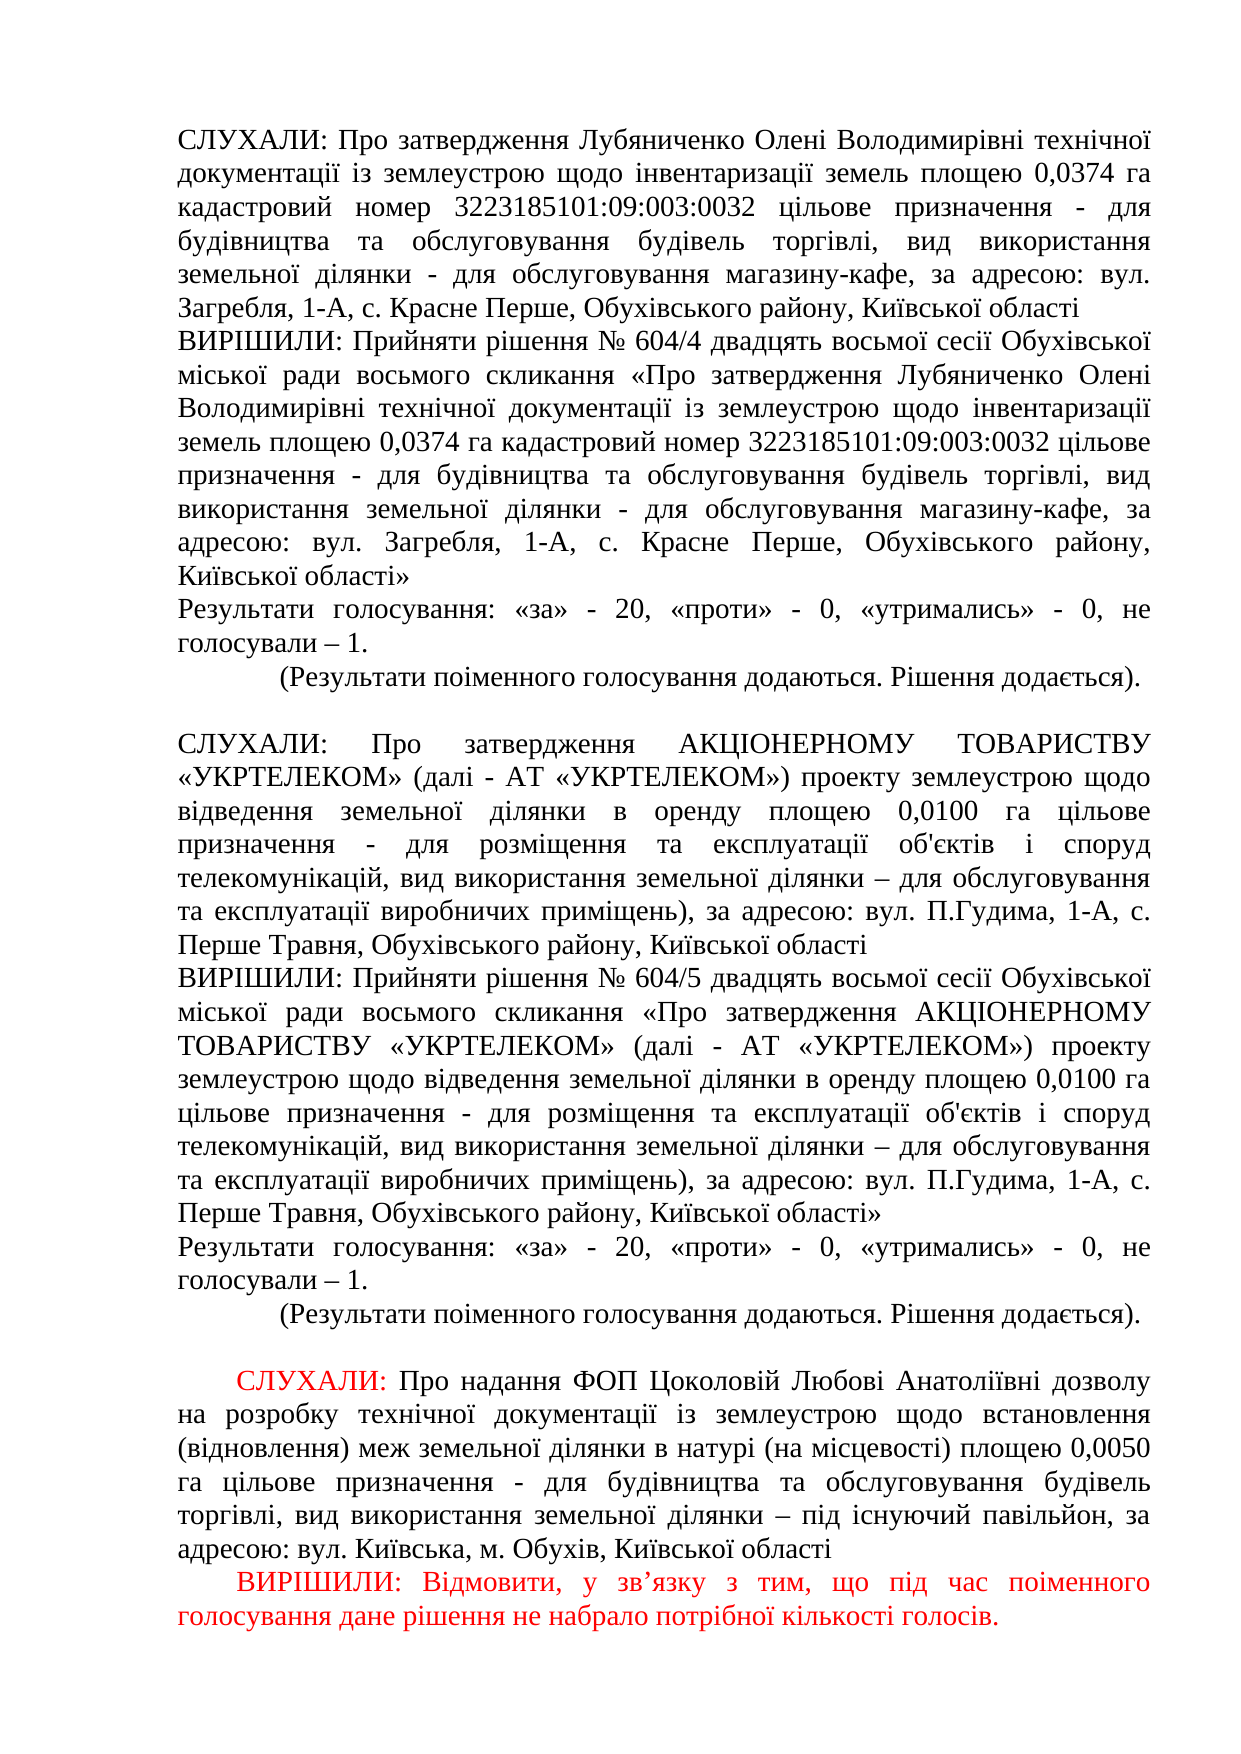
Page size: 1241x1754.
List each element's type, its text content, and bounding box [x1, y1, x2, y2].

subtitle Результати голосування: «за» - 20, «проти» - 0, «утримались» - 0, не голосували – 1. [177, 1229, 1152, 1296]
text ВИРІШИЛИ: Відмовити, у зв’язку з тим, що під час поіменного голосування дане рішення не набрало потрібної кількості голосів. [177, 1564, 1152, 1631]
text СЛУХАЛИ: Про затвердження Лубяниченко Олені Володимирівні технічної документації із землеустрою щодо інвентаризації земель площею 0,0374 га кадастровий номер 3223185101:09:003:0032 цільове призначення - для будівництва та обслуговування будівель торгівлі, вид використання земельної ділянки - для обслуговування магазину-кафе, за адресою: вул. Загребля, 1-А, с. Красне Перше, Обухівського району, Київської області [177, 122, 1152, 323]
subtitle (Результати поіменного голосування додаються. Рішення додається). [177, 1296, 1152, 1329]
subtitle (Результати поіменного голосування додаються. Рішення додається). [177, 659, 1152, 692]
text СЛУХАЛИ: Про затвердження АКЦІОНЕРНОМУ ТОВАРИСТВУ «УКРТЕЛЕКОМ» (далі - АТ «УКРТЕЛЕКОМ») проекту землеустрою щодо відведення земельної ділянки в оренду площею 0,0100 га цільове призначення - для розміщення та експлуатації об'єктів і споруд телекомунікацій, вид використання земельної ділянки – для обслуговування та експлуатації виробничих приміщень), за адресою: вул. П.Гудима, 1-А, с. Перше Травня, Обухівського району, Київської області [177, 726, 1152, 961]
text ВИРІШИЛИ: Прийняти рішення № 604/4 двадцять восьмої сесії Обухівської міської ради восьмого скликання «Про затвердження Лубяниченко Олені Володимирівні технічної документації із землеустрою щодо інвентаризації земель площею 0,0374 га кадастровий номер 3223185101:09:003:0032 цільове призначення - для будівництва та обслуговування будівель торгівлі, вид використання земельної ділянки - для обслуговування магазину-кафе, за адресою: вул. Загребля, 1-А, с. Красне Перше, Обухівського району, Київської області» [177, 323, 1152, 592]
text ВИРІШИЛИ: Прийняти рішення № 604/5 двадцять восьмої сесії Обухівської міської ради восьмого скликання «Про затвердження АКЦІОНЕРНОМУ ТОВАРИСТВУ «УКРТЕЛЕКОМ» (далі - АТ «УКРТЕЛЕКОМ») проекту землеустрою щодо відведення земельної ділянки в оренду площею 0,0100 га цільове призначення - для розміщення та експлуатації об'єктів і споруд телекомунікацій, вид використання земельної ділянки – для обслуговування та експлуатації виробничих приміщень), за адресою: вул. П.Гудима, 1-А, с. Перше Травня, Обухівського району, Київської області» [177, 961, 1152, 1229]
text СЛУХАЛИ: Про надання ФОП Цоколовій Любові Анатоліївні дозволу на розробку технічної документації із землеустрою щодо встановлення (відновлення) меж земельної ділянки в натурі (на місцевості) площею 0,0050 га цільове призначення - для будівництва та обслуговування будівель торгівлі, вид використання земельної ділянки – під існуючий павільйон, за адресою: вул. Київська, м. Обухів, Київської області [177, 1363, 1152, 1564]
subtitle Результати голосування: «за» - 20, «проти» - 0, «утримались» - 0, не голосували – 1. [177, 592, 1152, 659]
